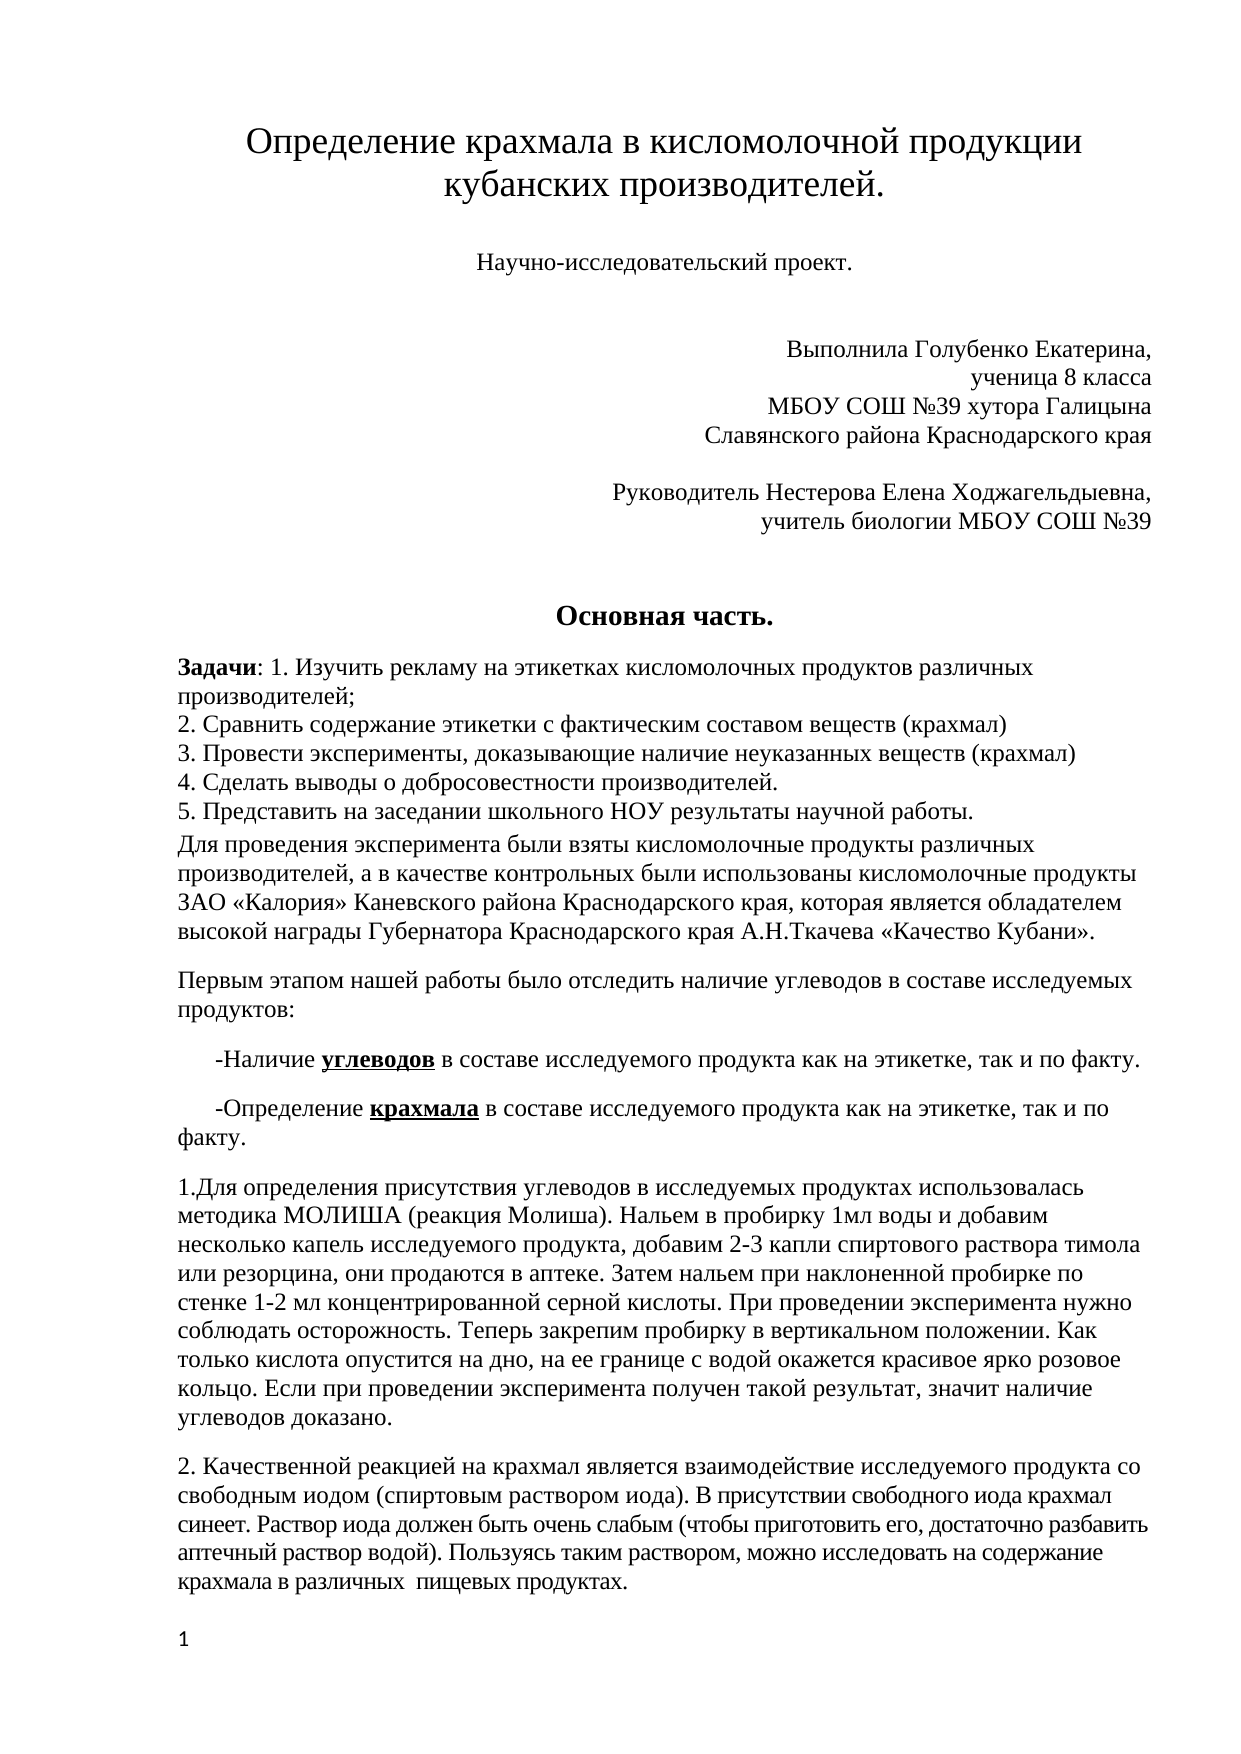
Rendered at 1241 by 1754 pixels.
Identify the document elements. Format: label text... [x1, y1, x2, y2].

text 1.Для определения присутствия углеводов в исследуемых продуктах использовалась методика МОЛИША (реакция Молиша). Нальем в пробирку 1мл воды и добавим несколько капель исследуемого продукта, добавим 2-3 капли спиртового раствора тимола или резорцина, они продаются в аптеке. Затем нальем при наклоненной пробирке по стенке 1-2 мл концентрированной серной кислоты. При проведении эксперимента нужно соблюдать осторожность. Теперь закрепим пробирку в вертикальном положении. Как только кислота опустится на дно, на ее границе с водой окажется красивое ярко розовое кольцо. Если при проведении эксперимента получен такой результат, значит наличие углеводов доказано. [177, 1172, 1152, 1430]
text Первым этапом нашей работы было отследить наличие углеводов в составе исследуемых продуктов: [177, 965, 1152, 1023]
text 4. Сделать выводы о добросовестности производителей. [177, 767, 1152, 796]
text 2. Сравнить содержание этикетки с фактическим составом веществ (крахмал) [177, 709, 1152, 738]
text 3. Провести эксперименты, доказывающие наличие неуказанных веществ (крахмал) [177, 738, 1152, 767]
text Задачи: 1. Изучить рекламу на этикетках кисломолочных продуктов различных производителей; [177, 652, 1152, 709]
text Основная часть. [177, 598, 1152, 631]
text Научно-исследовательский проект. [177, 247, 1152, 276]
text Славянского района Краснодарского края [177, 420, 1152, 449]
text ученица 8 класса [177, 362, 1152, 391]
text учитель биологии МБОУ СОШ №39 [177, 506, 1152, 535]
text Руководитель Нестерова Елена Ходжагельдыевна, [177, 477, 1152, 506]
text Выполнила Голубенко Екатерина, [177, 334, 1152, 362]
text МБОУ СОШ №39 хутора Галицына [177, 391, 1152, 420]
text Для проведения эксперимента были взяты кисломолочные продукты различных производителей, а в качестве контрольных были использованы кисломолочные продукты ЗАО «Калория» Каневского района Краснодарского края, которая является обладателем высокой награды Губернатора Краснодарского края А.Н.Ткачева «Качество Кубани». [177, 829, 1152, 944]
text 5. Представить на заседании школьного НОУ результаты научной работы. [177, 796, 1152, 824]
text 2. Качественной реакцией на крахмал является взаимодействие исследуемого продукта со свободным иодом (спиртовым раствором иода). В присутствии свободного иода крахмал синеет. Раствор иода должен быть очень слабым (чтобы приготовить его, достаточно разбавить аптечный раствор водой). Пользуясь таким раствором, можно исследовать на содержание крахмала в различных пищевых продуктах. [177, 1451, 1152, 1595]
text Определение крахмала в кисломолочной продукции кубанских производителей. [177, 118, 1152, 204]
text -Наличие углеводов в составе исследуемого продукта как на этикетке, так и по факту. [215, 1044, 1152, 1072]
text -Определение крахмала в составе исследуемого продукта как на этикетке, так и по факту. [177, 1093, 1152, 1151]
